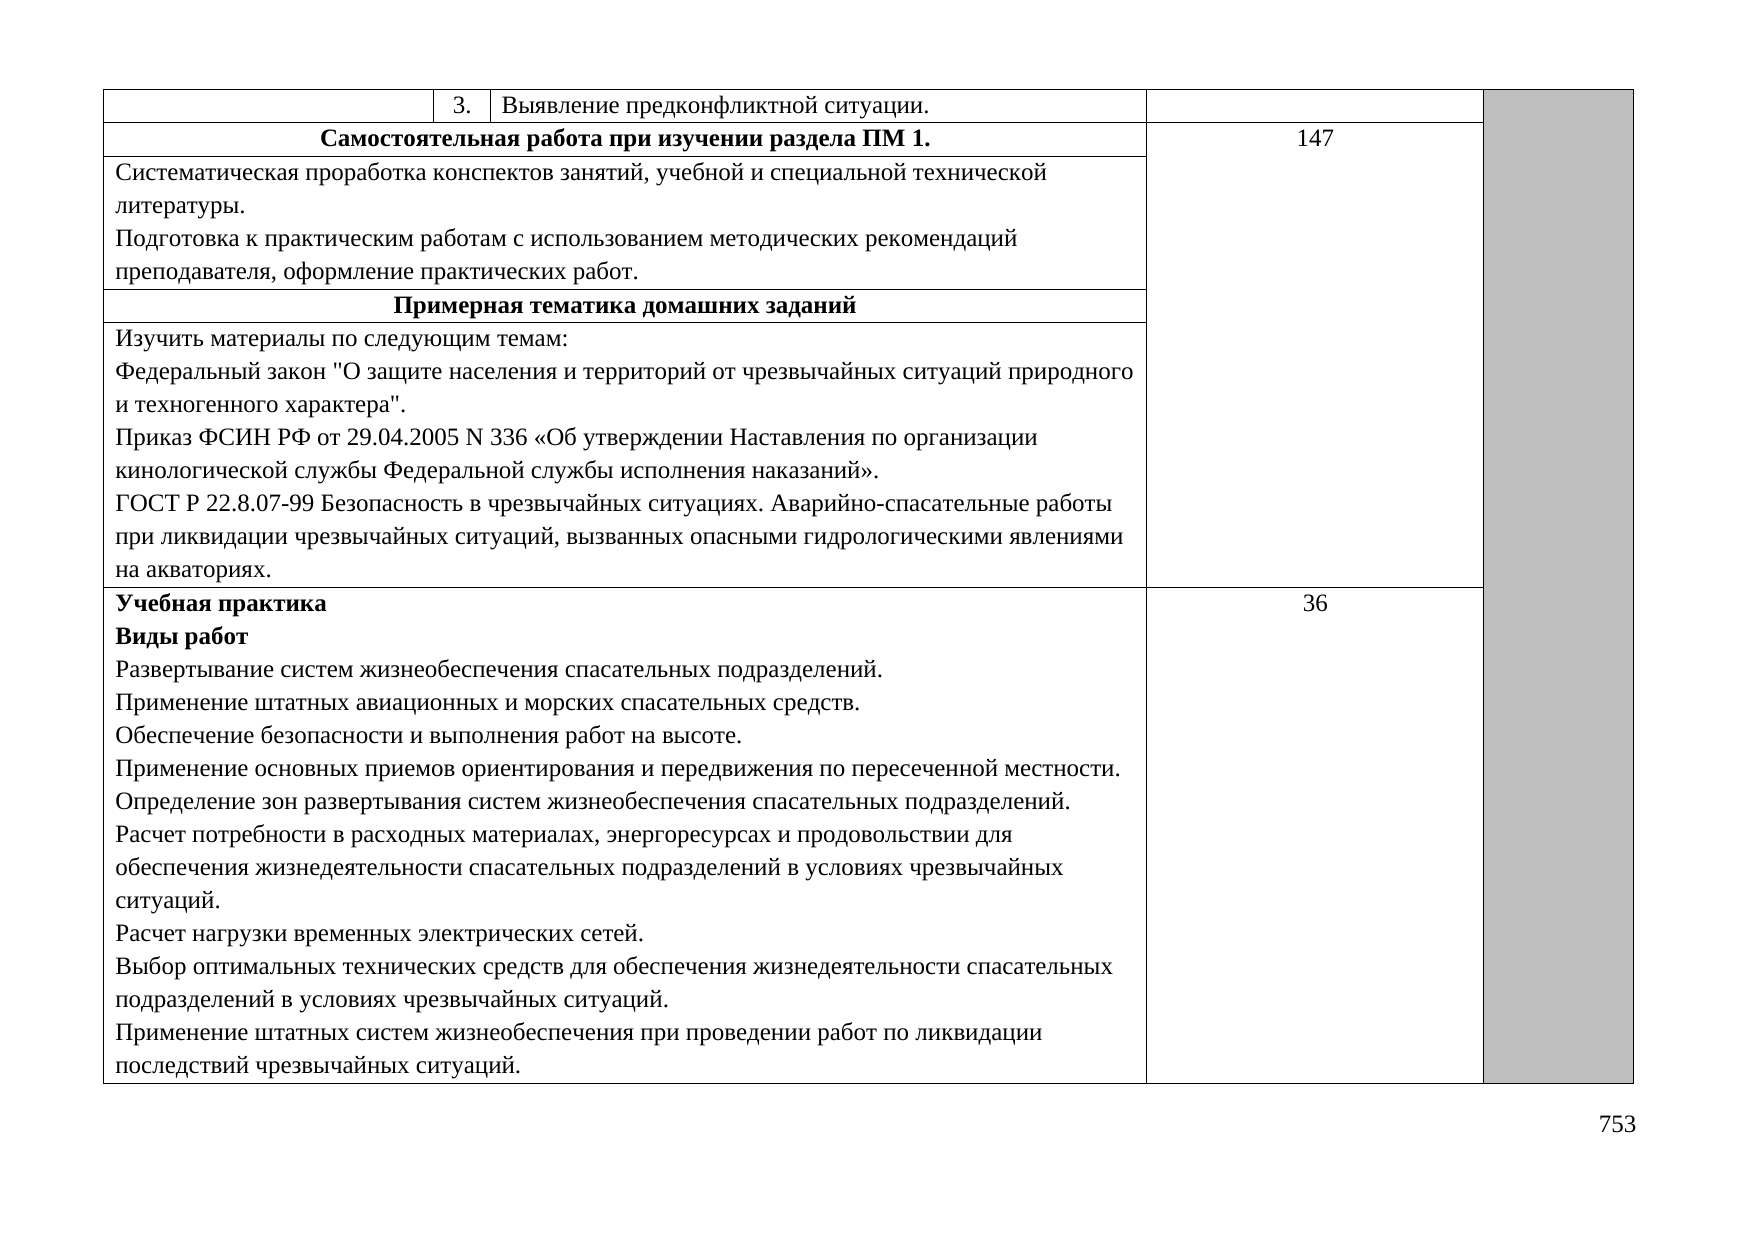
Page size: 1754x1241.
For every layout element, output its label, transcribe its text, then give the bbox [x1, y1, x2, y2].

table_cell Систематическая проработка конспектов занятий, учебной и специальной технической литературы. Подготовка к практическим работам с использованием методических рекомендаций преподавателя, оформление практических работ. [104, 157, 1146, 289]
table_cell Изучить материалы по следующим темам: Федеральный закон "О защите населения и территорий от чрезвычайных ситуаций природного и техногенного характера". Приказ ФСИН РФ от 29.04.2005 N 336 «Об утверждении Наставления по организации кинологической службы Федеральной службы исполнения наказаний». ГОСТ Р 22.8.07-99 Безопасность в чрезвычайных ситуациях. Аварийно-спасательные работы при ликвидации чрезвычайных ситуаций, вызванных опасными гидрологическими явлениями на акваториях. [104, 323, 1146, 587]
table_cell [104, 588, 1146, 1083]
table_cell Выявление предконфликтной ситуации. [491, 90, 1146, 122]
table_cell 3. [434, 90, 490, 122]
table_cell Примерная тематика домашних заданий [104, 290, 1146, 322]
table_cell 36 [1147, 588, 1483, 1083]
table_cell Самостоятельная работа при изучении раздела ПМ 1. [104, 123, 1146, 156]
table_cell 147 [1147, 123, 1483, 587]
